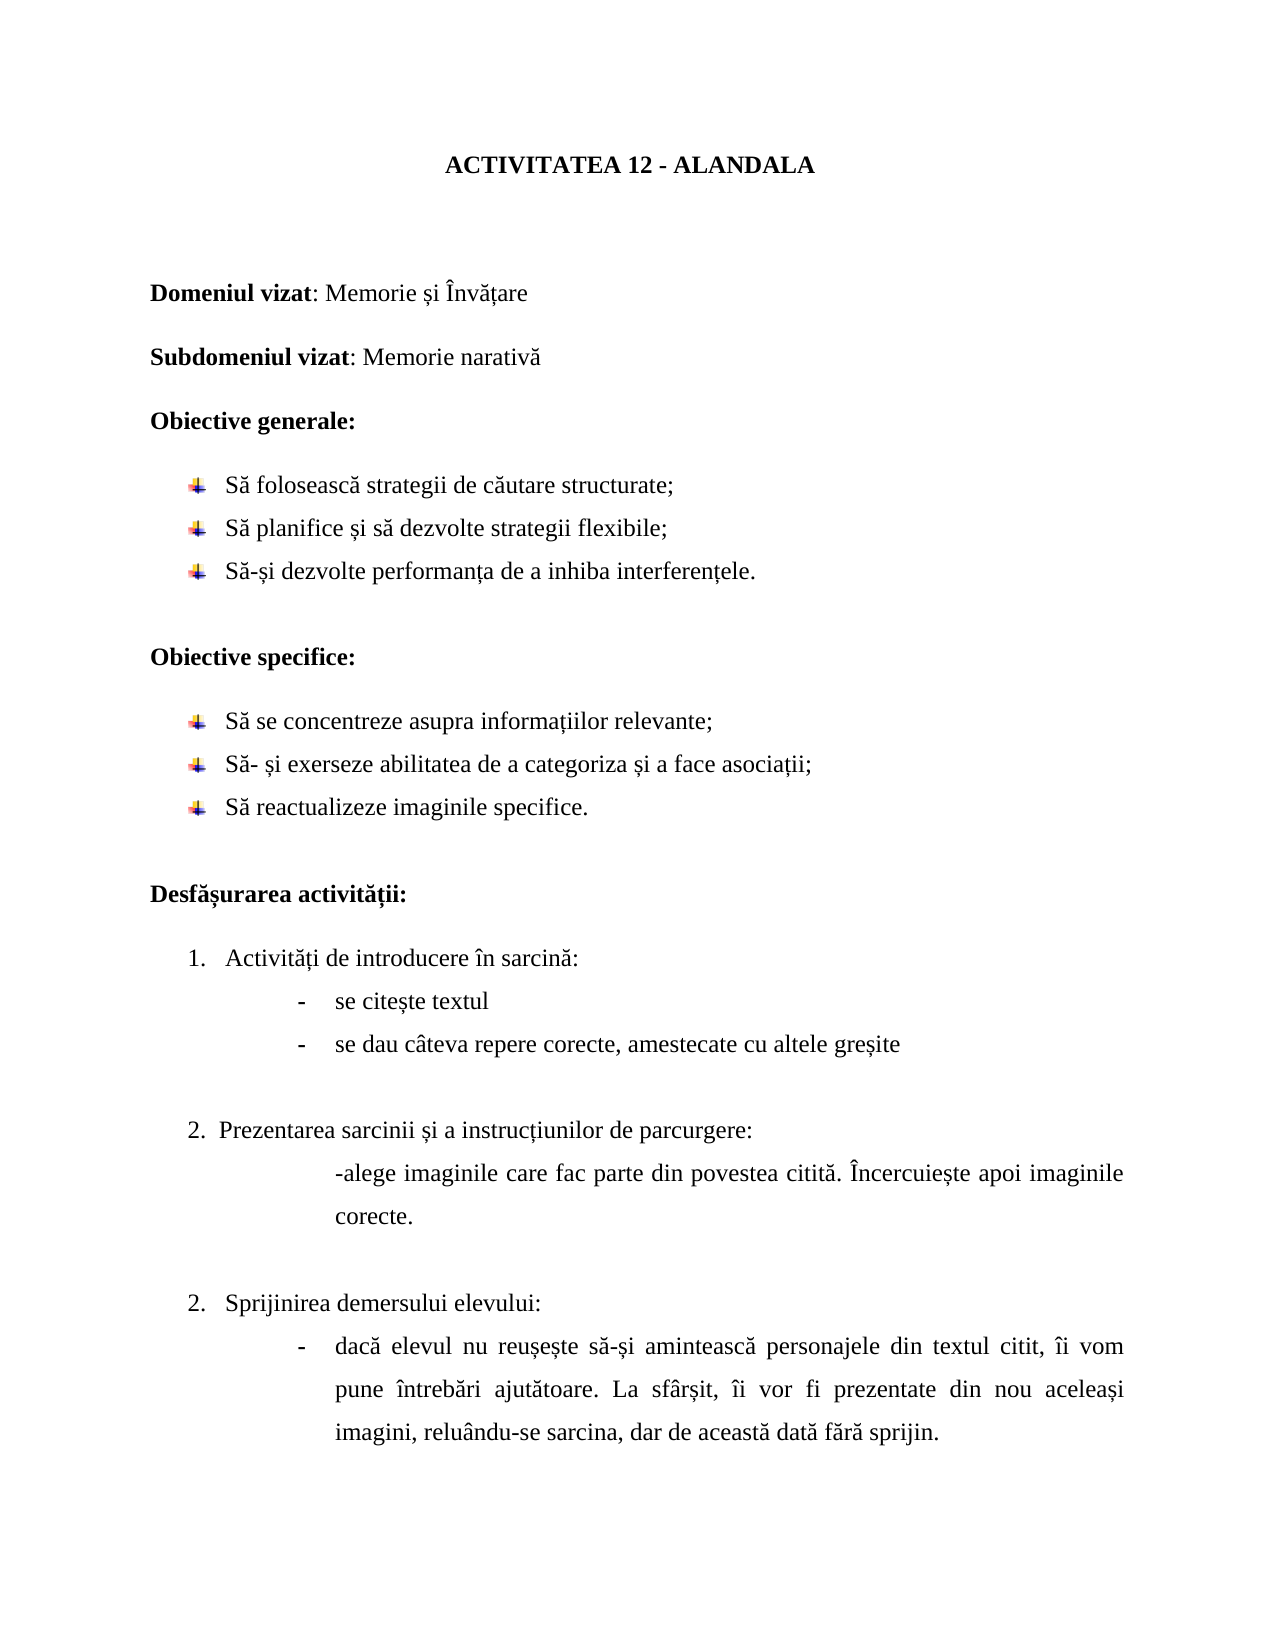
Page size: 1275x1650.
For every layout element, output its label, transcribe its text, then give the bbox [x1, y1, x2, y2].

list Să-și dezvolte performanța de a inhiba interferențele. [187, 556, 1125, 585]
text Obiective specifice: [150, 642, 1125, 671]
list Sprijinirea demersului elevului: [187, 1288, 1125, 1316]
list Activități de introducere în sarcină: [187, 943, 1125, 971]
picture [188, 562, 206, 580]
list se dau câteva repere corecte, amestecate cu altele greșite [297, 1029, 1125, 1058]
text -alege imaginile care fac parte din povestea citită. Încercuiește apoi imaginile corecte. [335, 1158, 1125, 1230]
text 2. Prezentarea sarcinii și a instrucțiunilor de parcurgere: [150, 1115, 1125, 1144]
list Să folosească strategii de căutare structurate; [187, 470, 1125, 498]
list Să planifice și să dezvolte strategii flexibile; [187, 513, 1125, 542]
picture [188, 799, 206, 816]
text Subdomeniul vizat: Memorie narativă [150, 342, 1125, 371]
text Desfășurarea activității: [150, 879, 1125, 907]
picture [188, 756, 206, 773]
list Să reactualizeze imaginile specifice. [187, 792, 1125, 821]
picture [188, 713, 206, 730]
list Să- și exerseze abilitatea de a categoriza și a face asociații; [187, 749, 1125, 778]
picture [188, 476, 206, 494]
list se citește textul [297, 986, 1125, 1014]
picture [188, 519, 206, 537]
text Obiective generale: [150, 406, 1125, 434]
text ACTIVITATEA 12 - ALANDALA [445, 150, 1125, 179]
list dacă elevul nu reușește să-și amintească personajele din textul citit, îi vom pune întrebări ajutătoare. La sfârșit, îi vor fi prezentate din nou aceleași imagini, reluându-se sarcina, dar de această dată fără sprijin. [297, 1331, 1125, 1446]
text Domeniul vizat: Memorie și Învățare [150, 278, 1125, 307]
list Să se concentreze asupra informațiilor relevante; [187, 706, 1125, 735]
